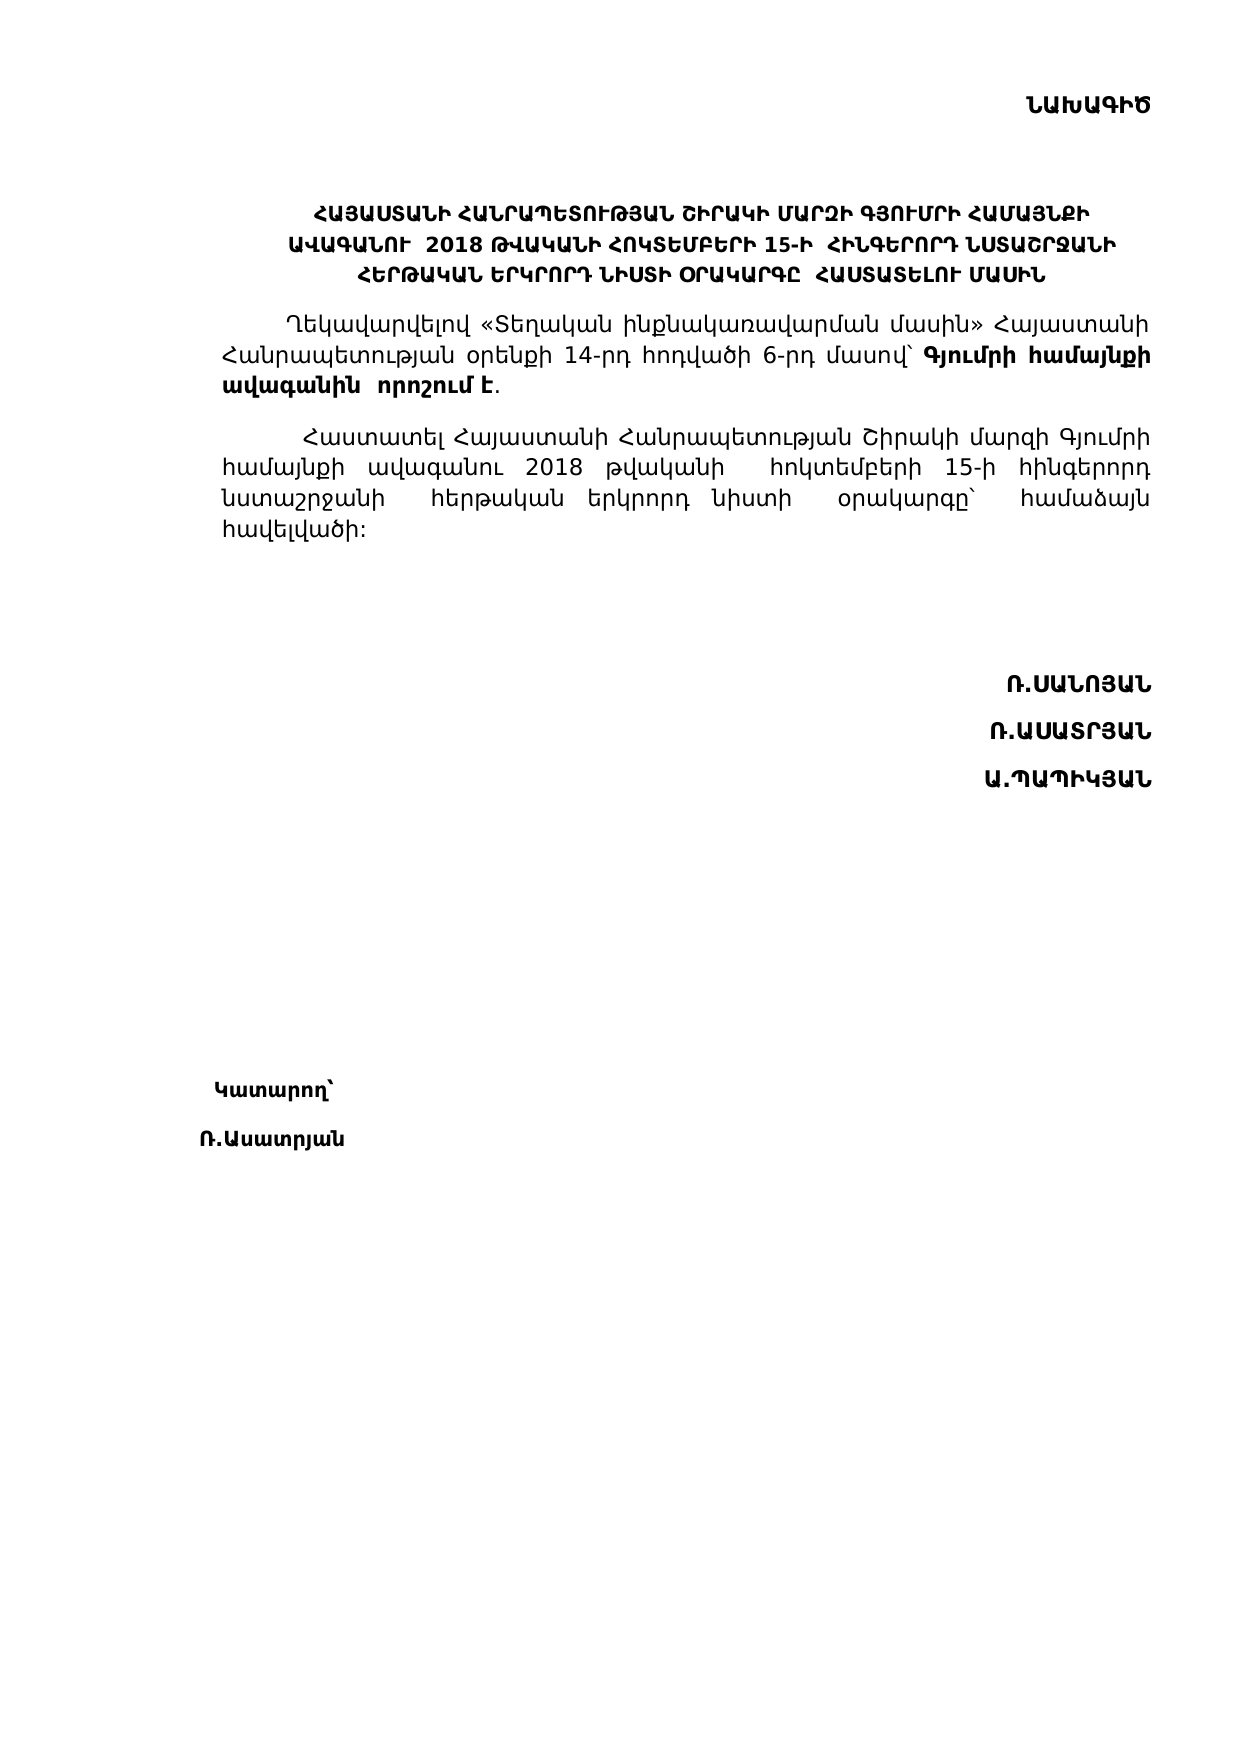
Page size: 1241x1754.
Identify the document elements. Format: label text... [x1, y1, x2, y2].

text Ռ.ՍԱՆՈՅԱՆ [177, 671, 1152, 697]
text Ա.ՊԱՊԻԿՅԱՆ [177, 766, 1152, 792]
text Ռ.Ասատրյան [177, 1127, 1152, 1151]
text Ղեկավարվելով «Տեղական ինքնակառավարման մասին» Հայաստանի Հանրապետության օրենքի 14-րդ հոդվածի 6-րդ մասով՝ Գյումրի համայնքի ավագանին որոշում է. [177, 311, 1152, 399]
text Կատարող՝ [177, 1078, 1152, 1102]
text ՆԱԽԱԳԻԾ [177, 89, 1152, 120]
text Հաստատել Հայաստանի Հանրապետության Շիրակի մարզի Գյումրի համայնքի ավագանու 2018 թվականի հոկտեմբերի 15-ի հինգերորդ նստաշրջանի հերթական երկրորդ նիստի օրակարգը՝ համաձայն հավելվածի: [177, 424, 1152, 542]
list ՀԱՅԱՍՏԱՆԻ ՀԱՆՐԱՊԵՏՈՒԹՅԱՆ ՇԻՐԱԿԻ ՄԱՐԶԻ ԳՅՈՒՄՐԻ ՀԱՄԱՅՆՔԻ ԱՎԱԳԱՆՈՒ 2018 ԹՎԱԿԱՆԻ ՀՈԿՏԵՄԲԵՐԻ 15-Ի ՀԻՆԳԵՐՈՐԴ ՆՍՏԱՇՐՋԱՆԻ ՀԵՐԹԱԿԱՆ ԵՐԿՐՈՐԴ ՆԻՍՏԻ ՕՐԱԿԱՐԳԸ ՀԱՍՏԱՏԵԼՈՒ ՄԱՍԻՆ [252, 202, 1152, 287]
text Ռ.ԱՍԱՏՐՅԱՆ [177, 718, 1152, 745]
